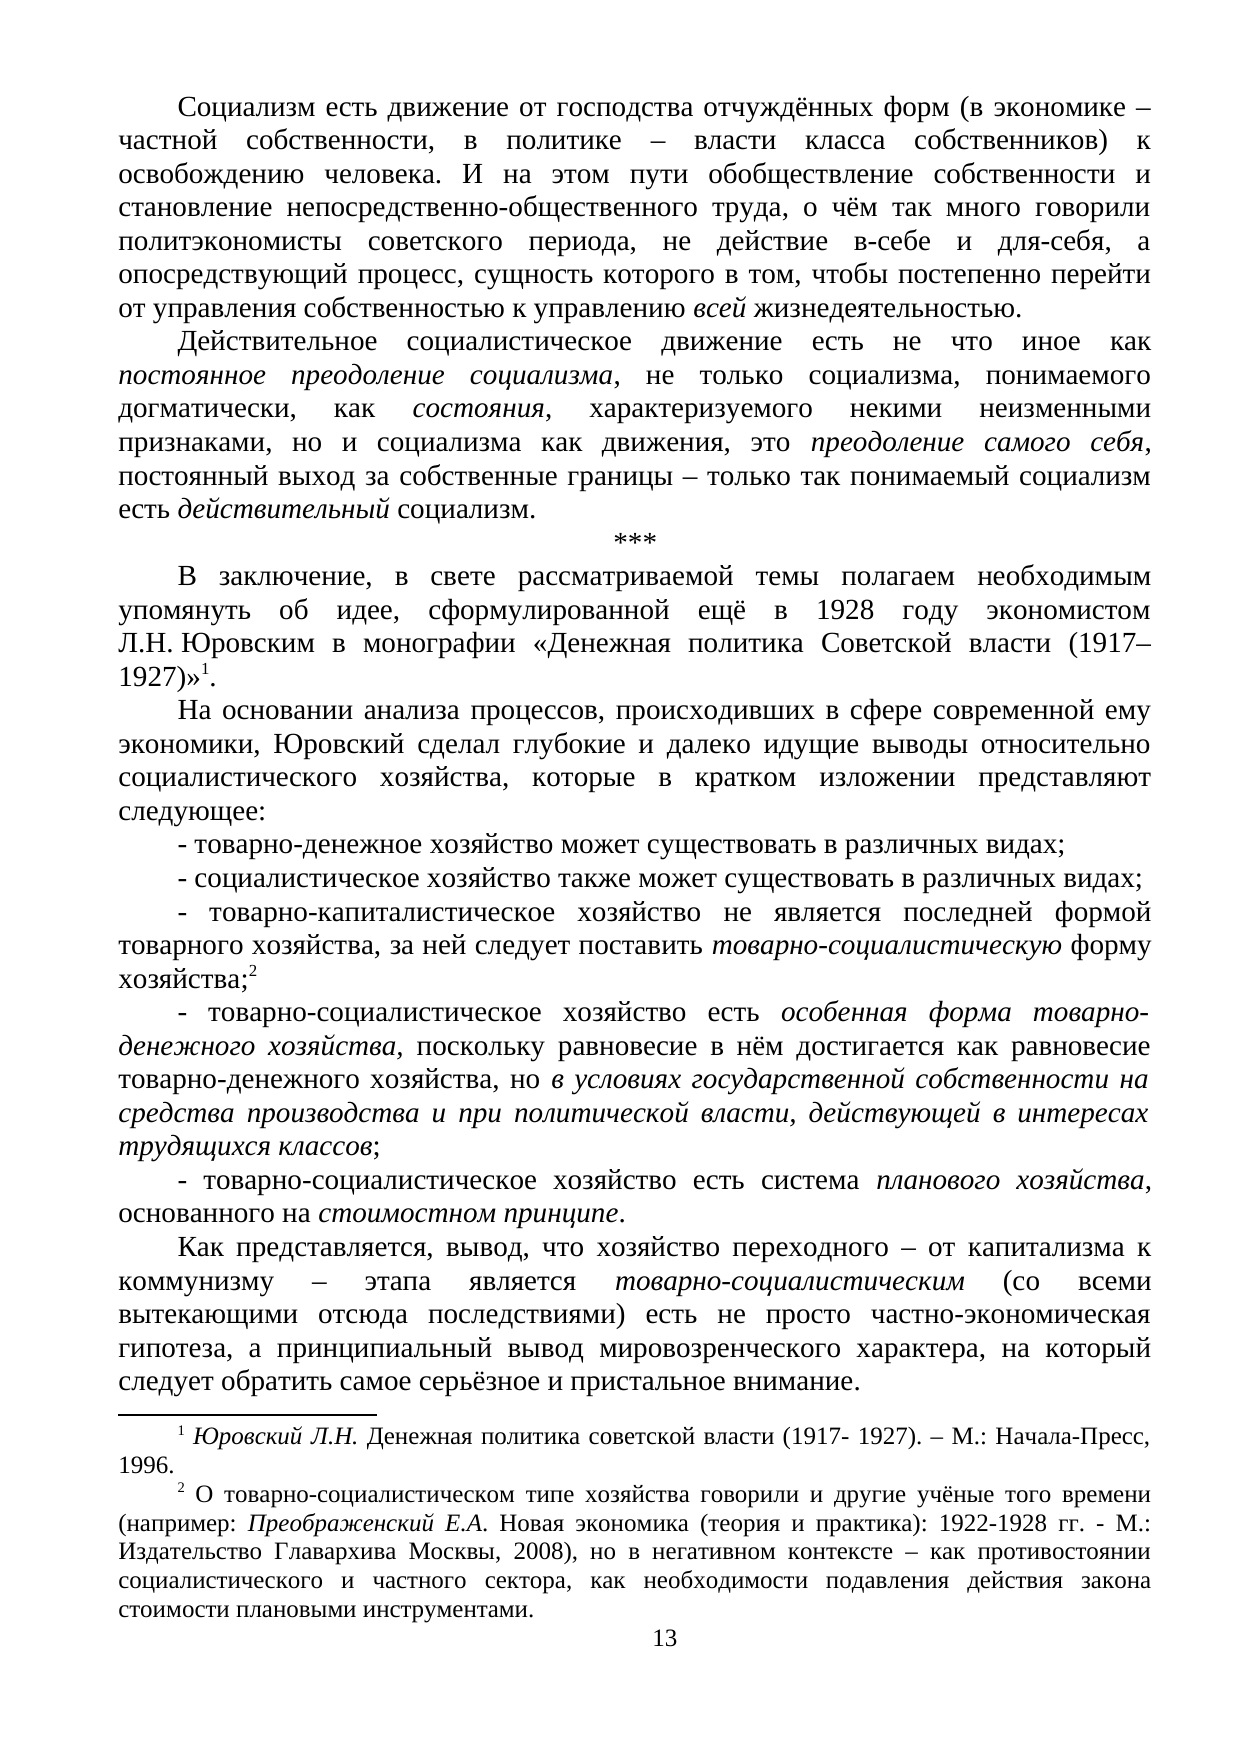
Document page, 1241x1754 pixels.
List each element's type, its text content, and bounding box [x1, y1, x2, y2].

text Действительное социалистическое движение есть не что иное как постоянное преодоление социализма, не только социализма, понимаемого догматически, как состояния, характеризуемого некими неизменными признаками, но и социализма как движения, это преодоление самого себя, постоянный выход за собственные границы – только так понимаемый социализм есть действительный социализм. [118, 323, 1152, 525]
text - товарно-денежное хозяйство может существовать в различных видах; [118, 827, 1152, 860]
text Как представляется, вывод, что хозяйство переходного – от капитализма к коммунизму – этапа является товарно-социалистическим (со всеми вытекающими отсюда последствиями) есть не просто частно-экономическая гипотеза, а принципиальный вывод мировозренческого характера, на который следует обратить самое серьёзное и пристальное внимание. [118, 1229, 1152, 1397]
text Социализм есть движение от господства отчуждённых форм (в экономике – частной собственности, в политике – власти класса собственников) к освобождению человека. И на этом пути обобществление собственности и становление непосредственно-общественного труда, о чём так много говорили политэкономисты советского периода, не действие в-себе и для-себя, а опосредствующий процесс, сущность которого в том, чтобы постепенно перейти от управления собственностью к управлению всей жизнедеятельностью. [118, 89, 1152, 323]
text - социалистическое хозяйство также может существовать в различных видах; [118, 860, 1152, 894]
text - товарно-капиталистическое хозяйство не является последней формой товарного хозяйства, за ней следует поставить товарно-социалистическую форму хозяйства; [118, 894, 1152, 994]
text *** [118, 525, 1152, 558]
text В заключение, в свете рассматриваемой темы полагаем необходимым упомянуть об идее, сформулированной ещё в 1928 году экономистом Л.Н. Юровским в монографии «Денежная политика Советской власти (1917–1927)». [118, 558, 1152, 692]
text - товарно-социалистическое хозяйство есть система планового хозяйства, основанного на стоимостном принципе. [118, 1162, 1152, 1229]
text - товарно-социалистическое хозяйство есть особенная форма товарно-денежного хозяйства, поскольку равновесие в нём достигается как равновесие товарно-денежного хозяйства, но в условиях государственной собственности на средства производства и при политической власти, действующей в интересах трудящихся классов; [118, 994, 1152, 1162]
text На основании анализа процессов, происходивших в сфере современной ему экономики, Юровский сделал глубокие и далеко идущие выводы относительно социалистического хозяйства, которые в кратком изложении представляют следующее: [118, 692, 1152, 827]
